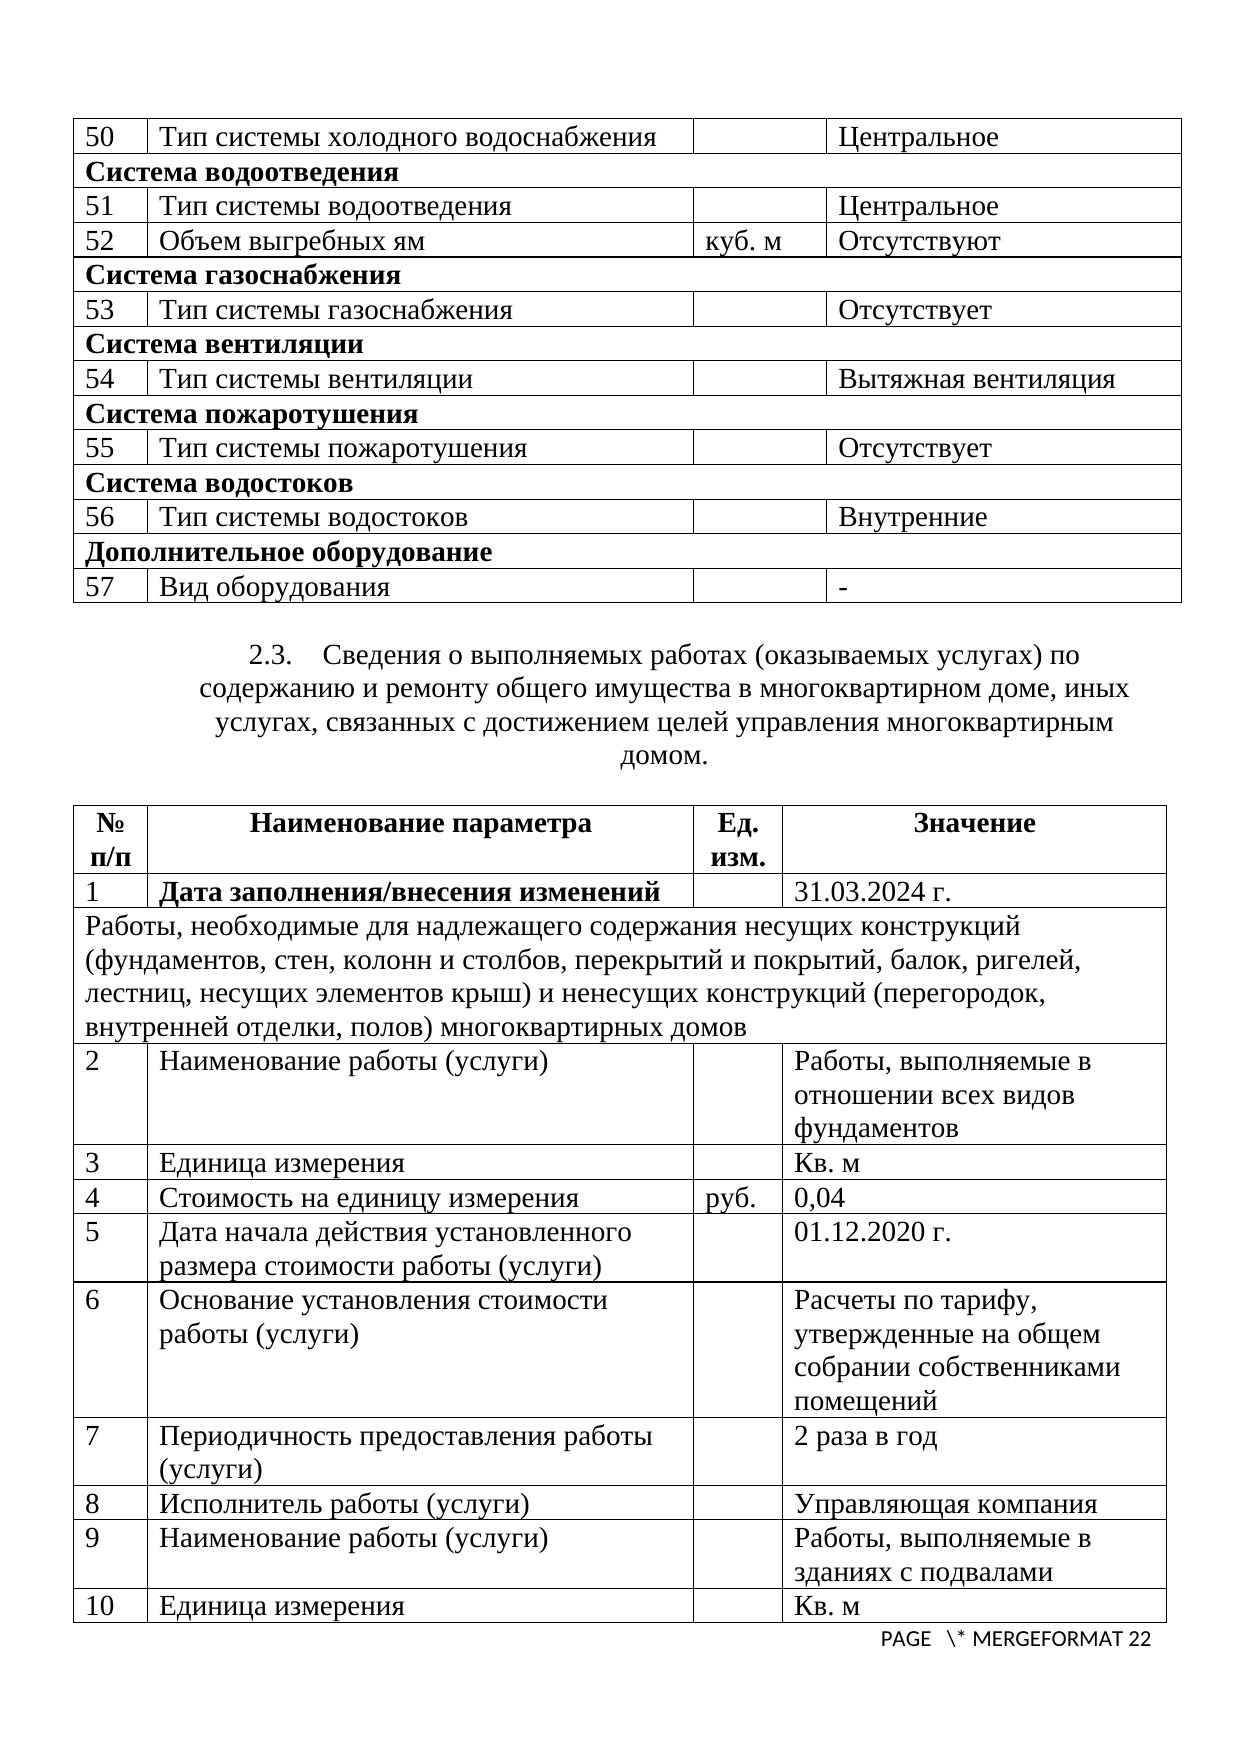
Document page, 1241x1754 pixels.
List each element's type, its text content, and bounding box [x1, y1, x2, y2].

table_cell [694, 1520, 782, 1587]
table_cell Наименование работы (услуги) [148, 1520, 693, 1587]
table_cell Центральное [827, 188, 1181, 222]
table_cell Кв. м [783, 1589, 1166, 1622]
table_cell Дата заполнения/внесения изменений [148, 874, 693, 907]
table_cell 52 [74, 223, 147, 256]
table_header Наименование параметра [148, 806, 693, 873]
table_cell Отсутствует [827, 292, 1181, 326]
table_cell 0,04 [783, 1180, 1166, 1213]
table_cell [694, 361, 826, 395]
table_cell Единица измерения [148, 1589, 693, 1622]
table_cell Кв. м [783, 1145, 1166, 1179]
table_cell [694, 188, 826, 222]
table_cell Тип системы водоотведения [148, 188, 693, 222]
table_cell Объем выгребных ям [148, 223, 693, 256]
table_cell [694, 1214, 782, 1281]
table_cell Тип системы газоснабжения [148, 292, 693, 326]
table_cell Единица измерения [148, 1145, 693, 1179]
table_cell Система водостоков [74, 465, 1181, 498]
table_header № п/п [74, 806, 147, 873]
table_cell Отсутствуют [827, 223, 1181, 256]
table_cell Расчеты по тарифу, утвержденные на общем собрании собственниками помещений [783, 1283, 1166, 1417]
table_cell Внутренние [827, 500, 1181, 533]
table_cell 6 [74, 1283, 147, 1417]
table_cell 5 [74, 1214, 147, 1281]
table_cell Центральное [827, 119, 1181, 153]
list Сведения о выполняемых работах (оказываемых услугах) по содержанию и ремонту общего имущества в многоквартирном доме, иных услугах, связанных с достижением целей управления многоквартирным домом. [177, 637, 1152, 771]
table_cell [694, 500, 826, 533]
table_cell Тип системы водостоков [148, 500, 693, 533]
table_cell Тип системы холодного водоснабжения [148, 119, 693, 153]
table_cell 8 [74, 1486, 147, 1519]
table_cell Управляющая компания [783, 1486, 1166, 1519]
table_cell Отсутствует [827, 430, 1181, 464]
table_header Значение [783, 806, 1166, 873]
table_cell Периодичность предоставления работы (услуги) [148, 1418, 693, 1485]
table_cell 51 [74, 188, 147, 222]
table_cell [694, 569, 826, 602]
table_cell [694, 1044, 782, 1144]
table_cell 56 [74, 500, 147, 533]
table_cell 1 [74, 874, 147, 907]
table_cell 3 [74, 1145, 147, 1179]
table_cell 53 [74, 292, 147, 326]
table_cell Стоимость на единицу измерения [148, 1180, 693, 1213]
table_cell Система пожаротушения [74, 396, 1181, 429]
table_cell Тип системы вентиляции [148, 361, 693, 395]
table_cell [694, 292, 826, 326]
table_cell [694, 1283, 782, 1417]
table_cell 7 [74, 1418, 147, 1485]
table_cell - [827, 569, 1181, 602]
table_cell [694, 874, 782, 907]
table_cell 31.03.2024 г. [783, 874, 1166, 907]
table_cell [694, 430, 826, 464]
table_cell руб. [694, 1180, 782, 1213]
table_cell Дополнительное оборудование [74, 534, 1181, 568]
table_cell Дата начала действия установленного размера стоимости работы (услуги) [148, 1214, 693, 1281]
table_cell Исполнитель работы (услуги) [148, 1486, 693, 1519]
table_cell [694, 1145, 782, 1179]
table_cell Вытяжная вентиляция [827, 361, 1181, 395]
table_cell [694, 1486, 782, 1519]
table_cell куб. м [694, 223, 826, 256]
table_cell Система вентиляции [74, 327, 1181, 360]
table_cell Работы, выполняемые в зданиях с подвалами [783, 1520, 1166, 1587]
table_cell Тип системы пожаротушения [148, 430, 693, 464]
table_cell [694, 1418, 782, 1485]
table_cell 54 [74, 361, 147, 395]
table_cell 2 раза в год [783, 1418, 1166, 1485]
table_cell 55 [74, 430, 147, 464]
table_cell Работы, выполняемые в отношении всех видов фундаментов [783, 1044, 1166, 1144]
table_cell 9 [74, 1520, 147, 1587]
table_cell 10 [74, 1589, 147, 1622]
table_cell Наименование работы (услуги) [148, 1044, 693, 1144]
table_cell 4 [74, 1180, 147, 1213]
table_cell 01.12.2020 г. [783, 1214, 1166, 1281]
table_cell [694, 1589, 782, 1622]
table_cell [694, 119, 826, 153]
table_cell Вид оборудования [148, 569, 693, 602]
table_cell Система газоснабжения [74, 258, 1181, 291]
table_cell 2 [74, 1044, 147, 1144]
table_header Ед. изм. [694, 806, 782, 873]
table_cell Работы, необходимые для надлежащего содержания несущих конструкций (фундаментов, стен, колонн и столбов, перекрытий и покрытий, балок, ригелей, лестниц, несущих элементов крыш) и ненесущих конструкций (перегородок, внутренней отделки, полов) многоквартирных домов [74, 908, 1166, 1042]
table_cell Основание установления стоимости работы (услуги) [148, 1283, 693, 1417]
table_cell Система водоотведения [74, 154, 1181, 187]
table_cell 57 [74, 569, 147, 602]
table_cell 50 [74, 119, 147, 153]
